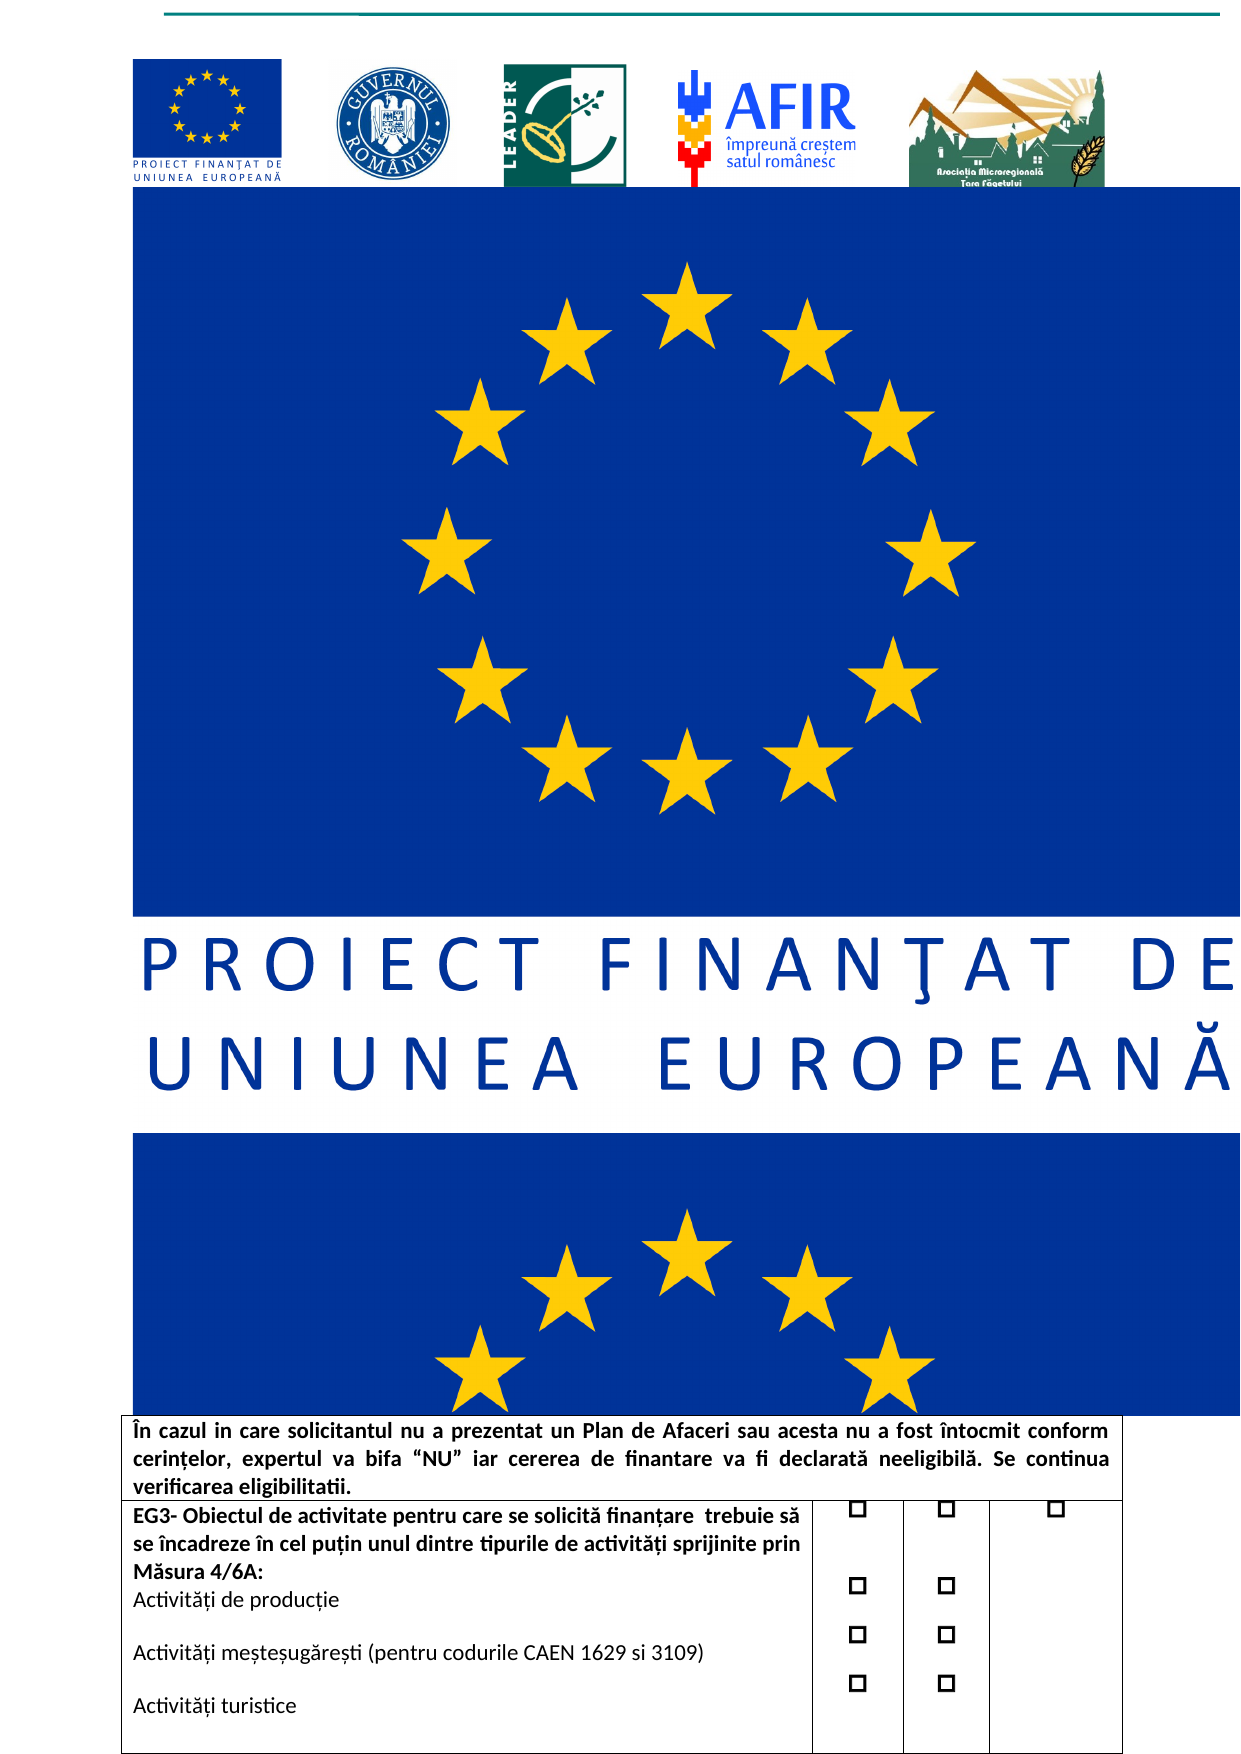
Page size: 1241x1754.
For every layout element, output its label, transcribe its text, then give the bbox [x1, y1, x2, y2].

table_cell EG3- Obiectul de activitate pentru care se solicită finanțare trebuie să se încadreze în cel puțin unul dintre tipurile de activități sprijinite prin Măsura 4/6A: Activități de producție Activități meșteșugărești (pentru codurile CAEN 1629 si 3109) Activități turistice Servicii [122, 1501, 812, 1753]
table_cell În cazul in care solicitantul nu a prezentat un Plan de Afaceri sau acesta nu a fost întocmit conform cerințelor, expertul va bifa “NU” iar cererea de finantare va fi declarată neeligibilă. Se continua verificarea eligibilitatii. [122, 1416, 1122, 1500]
picture [907, 70, 1105, 186]
table_cell [990, 1501, 1122, 1753]
table_cell [904, 1501, 989, 1753]
picture [132, 59, 1241, 1416]
table_cell [813, 1501, 903, 1753]
